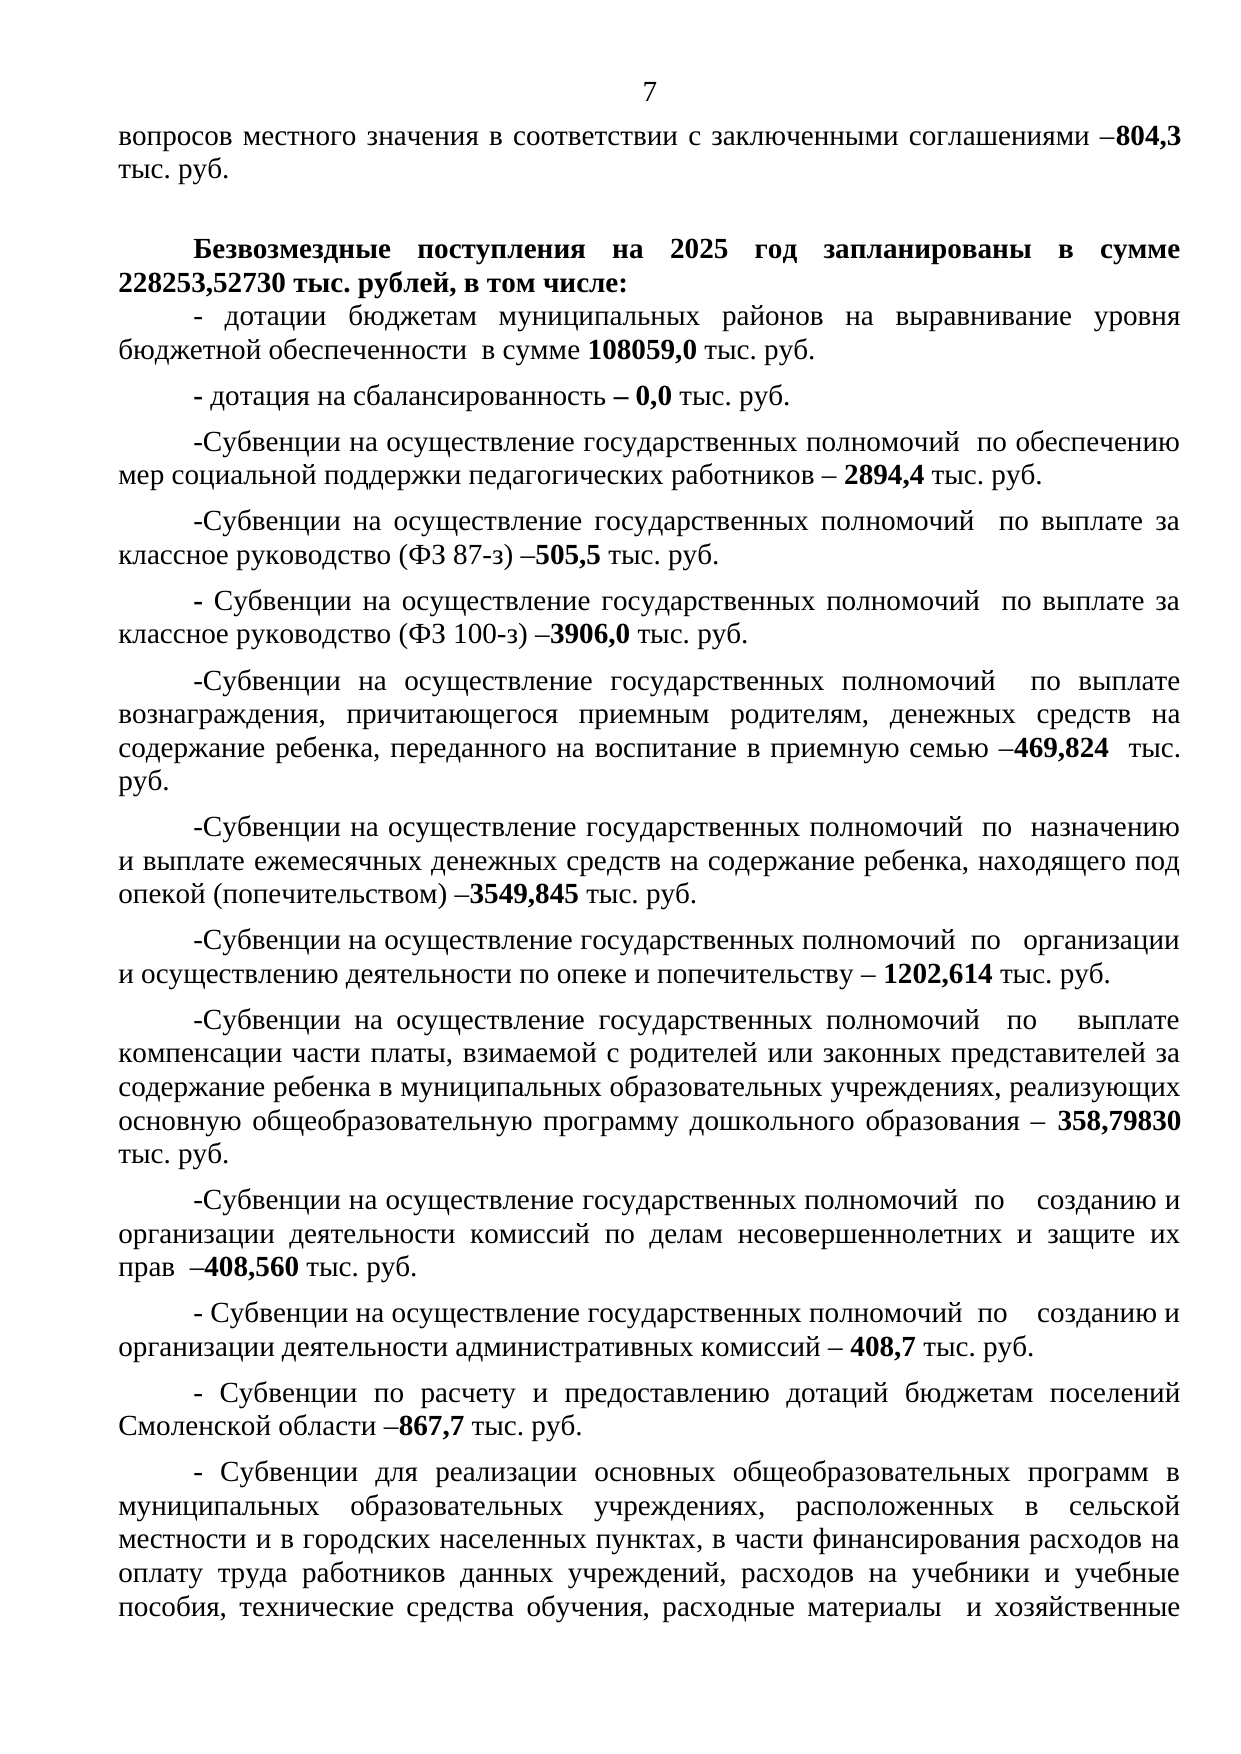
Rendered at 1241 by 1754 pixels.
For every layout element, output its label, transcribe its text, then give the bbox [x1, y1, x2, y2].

text -Субвенции на осуществление государственных полномочий по выплате за классное руководство (ФЗ 87-з) –505,5 тыс. руб. [118, 503, 1181, 571]
text -Субвенции на осуществление государственных полномочий по созданию и организации деятельности комиссий по делам несовершеннолетних и защите их прав –408,560 тыс. руб. [118, 1182, 1181, 1283]
text - Субвенции на осуществление государственных полномочий по выплате за классное руководство (ФЗ 100-з) –3906,0 тыс. руб. [118, 583, 1181, 650]
text - Субвенции по расчету и предоставлению дотаций бюджетам поселений Смоленской области –867,7 тыс. руб. [118, 1375, 1181, 1442]
text - Субвенции на осуществление государственных полномочий по созданию и организации деятельности административных комиссий – 408,7 тыс. руб. [118, 1295, 1181, 1362]
text Безвозмездные поступления на 2025 год запланированы в сумме 228253,52730 тыс. рублей, в том числе: [118, 231, 1181, 298]
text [118, 1454, 1181, 1622]
text - дотации бюджетам муниципальных районов на выравнивание уровня бюджетной обеспеченности в сумме 108059,0 тыс. руб. [118, 298, 1181, 365]
text - дотация на сбалансированность – 0,0 тыс. руб. [118, 378, 1181, 411]
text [118, 118, 1181, 185]
text -Субвенции на осуществление государственных полномочий по назначению и выплате ежемесячных денежных средств на содержание ребенка, находящего под опекой (попечительством) –3549,845 тыс. руб. [118, 809, 1181, 910]
text -Субвенции на осуществление государственных полномочий по выплате компенсации части платы, взимаемой с родителей или законных представителей за содержание ребенка в муниципальных образовательных учреждениях, реализующих основную общеобразовательную программу дошкольного образования – 358,79830 тыс. руб. [118, 1002, 1181, 1170]
text -Субвенции на осуществление государственных полномочий по выплате вознаграждения, причитающегося приемным родителям, денежных средств на содержание ребенка, переданного на воспитание в приемную семью –469,824 тыс. руб. [118, 663, 1181, 797]
text -Субвенции на осуществление государственных полномочий по организации и осуществлению деятельности по опеке и попечительству – 1202,614 тыс. руб. [118, 922, 1181, 989]
text -Субвенции на осуществление государственных полномочий по обеспечению мер социальной поддержки педагогических работников – 2894,4 тыс. руб. [118, 424, 1181, 491]
